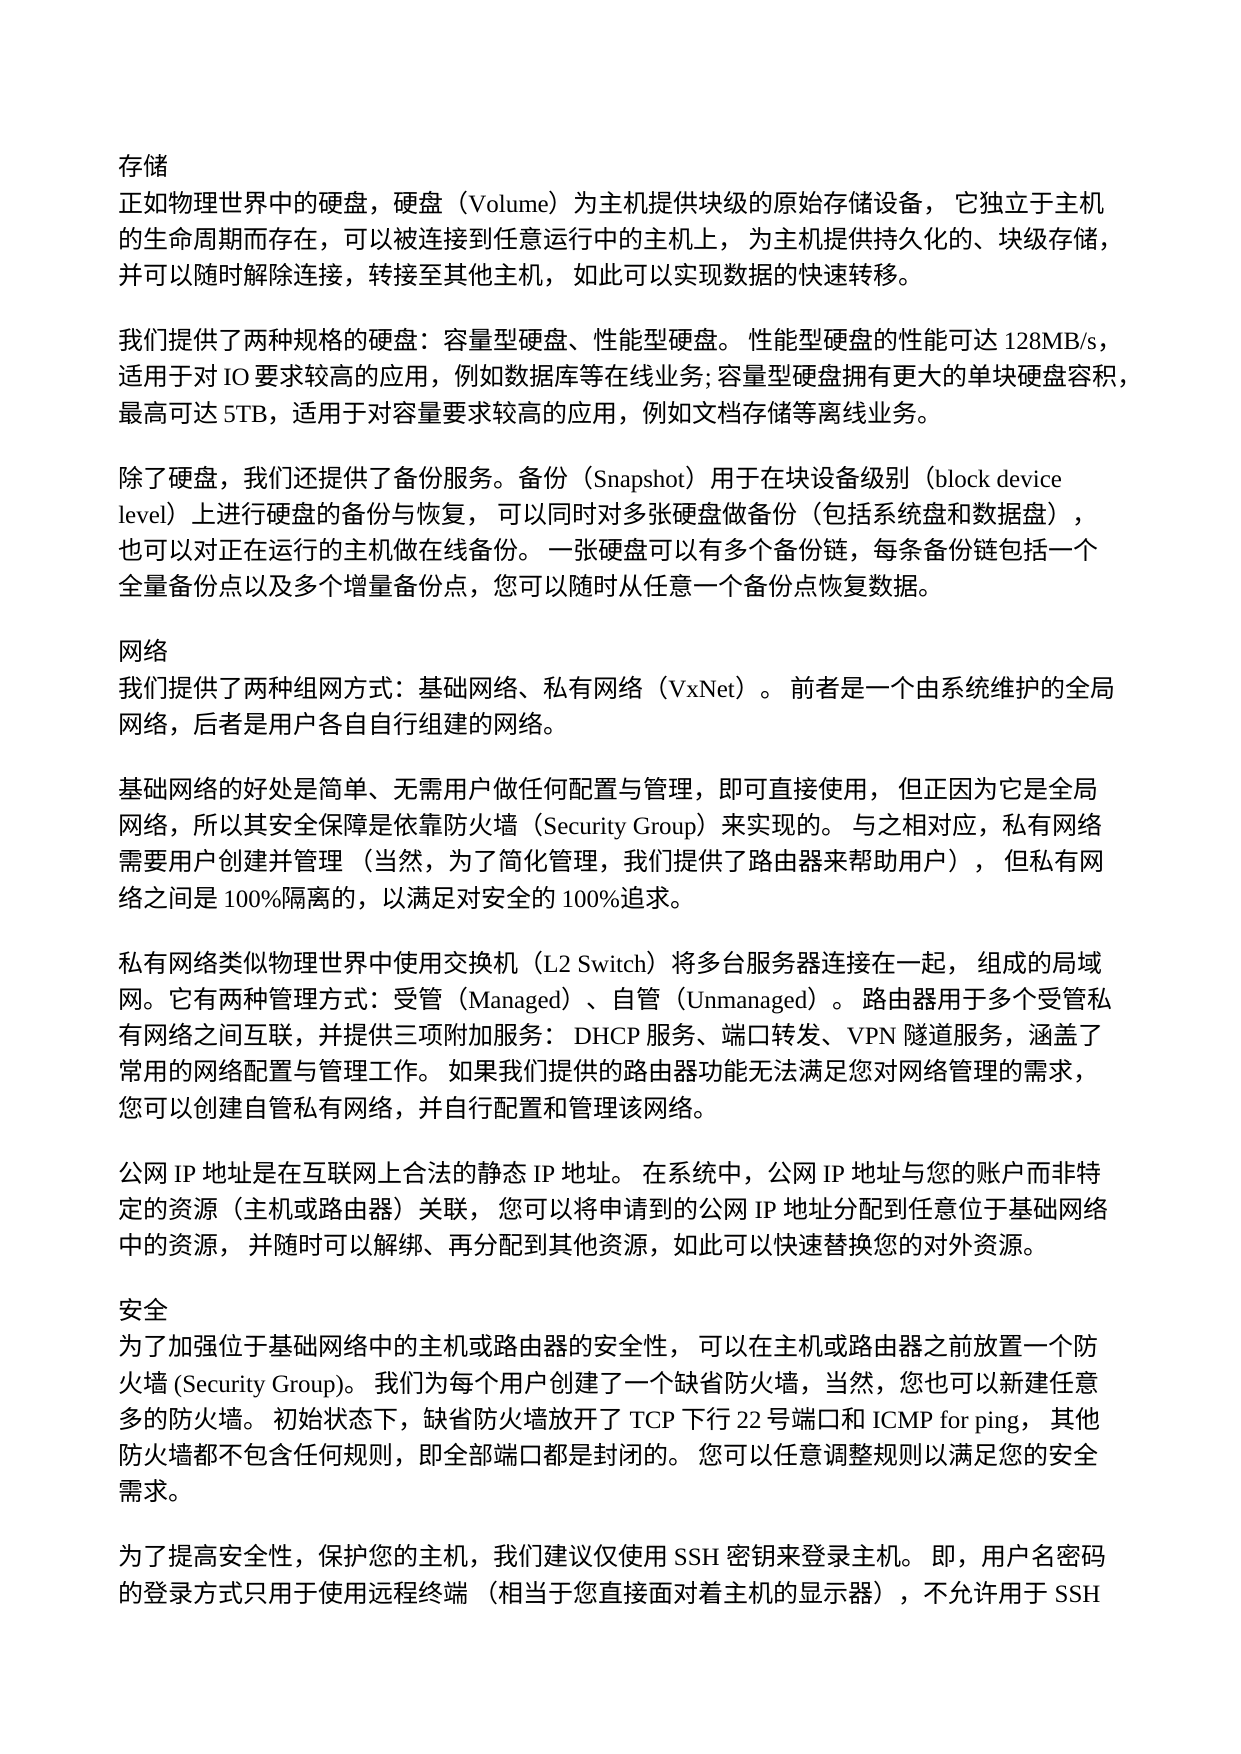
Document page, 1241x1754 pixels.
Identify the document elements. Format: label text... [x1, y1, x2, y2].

text 正如物理世界中的硬盘，硬盘（Volume）为主机提供块级的原始存储设备， 它独立于主机的生命周期而存在，可以被连接到任意运行中的主机上， 为主机提供持久化的、块级存储，并可以随时解除连接，转接至其他主机， 如此可以实现数据的快速转移。 [118, 183, 1122, 292]
text 网络 [118, 632, 1122, 668]
text 公网 IP 地址是在互联网上合法的静态 IP 地址。 在系统中，公网 IP 地址与您的账户而非特定的资源（主机或路由器）关联， 您可以将申请到的公网 IP 地址分配到任意位于基础网络中的资源， 并随时可以解绑、再分配到其他资源，如此可以快速替换您的对外资源。 [118, 1153, 1122, 1262]
text 除了硬盘，我们还提供了备份服务。备份（Snapshot）用于在块设备级别（block device level）上进行硬盘的备份与恢复， 可以同时对多张硬盘做备份（包括系统盘和数据盘），也可以对正在运行的主机做在线备份。 一张硬盘可以有多个备份链，每条备份链包括一个全量备份点以及多个增量备份点，您可以随时从任意一个备份点恢复数据。 [118, 458, 1122, 603]
text 为了加强位于基础网络中的主机或路由器的安全性， 可以在主机或路由器之前放置一个防火墙 (Security Group)。 我们为每个用户创建了一个缺省防火墙，当然，您也可以新建任意多的防火墙。 初始状态下，缺省防火墙放开了 TCP 下行22号端口和 ICMP for ping， 其他防火墙都不包含任何规则，即全部端口都是封闭的。 您可以任意调整规则以满足您的安全需求。 [118, 1327, 1122, 1508]
text 存储 [118, 147, 1122, 183]
text 基础网络的好处是简单、无需用户做任何配置与管理，即可直接使用， 但正因为它是全局网络，所以其安全保障是依靠防火墙（Security Group）来实现的。 与之相对应，私有网络需要用户创建并管理 （当然，为了简化管理，我们提供了路由器来帮助用户）， 但私有网络之间是100%隔离的，以满足对安全的100%追求。 [118, 769, 1122, 914]
text 安全 [118, 1291, 1122, 1327]
text 我们提供了两种组网方式：基础网络、私有网络（VxNet）。 前者是一个由系统维护的全局网络，后者是用户各自自行组建的网络。 [118, 668, 1122, 741]
text 我们提供了两种规格的硬盘：容量型硬盘、性能型硬盘。 性能型硬盘的性能可达128MB/s，适用于对IO要求较高的应用，例如数据库等在线业务; 容量型硬盘拥有更大的单块硬盘容积，最高可达5TB，适用于对容量要求较高的应用，例如文档存储等离线业务。 [118, 321, 1122, 429]
text 私有网络类似物理世界中使用交换机（L2 Switch）将多台服务器连接在一起， 组成的局域网。它有两种管理方式：受管（Managed）、自管（Unmanaged）。 路由器用于多个受管私有网络之间互联，并提供三项附加服务： DHCP 服务、端口转发、VPN 隧道服务，涵盖了常用的网络配置与管理工作。 如果我们提供的路由器功能无法满足您对网络管理的需求， 您可以创建自管私有网络，并自行配置和管理该网络。 [118, 943, 1122, 1124]
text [118, 1537, 1122, 1609]
